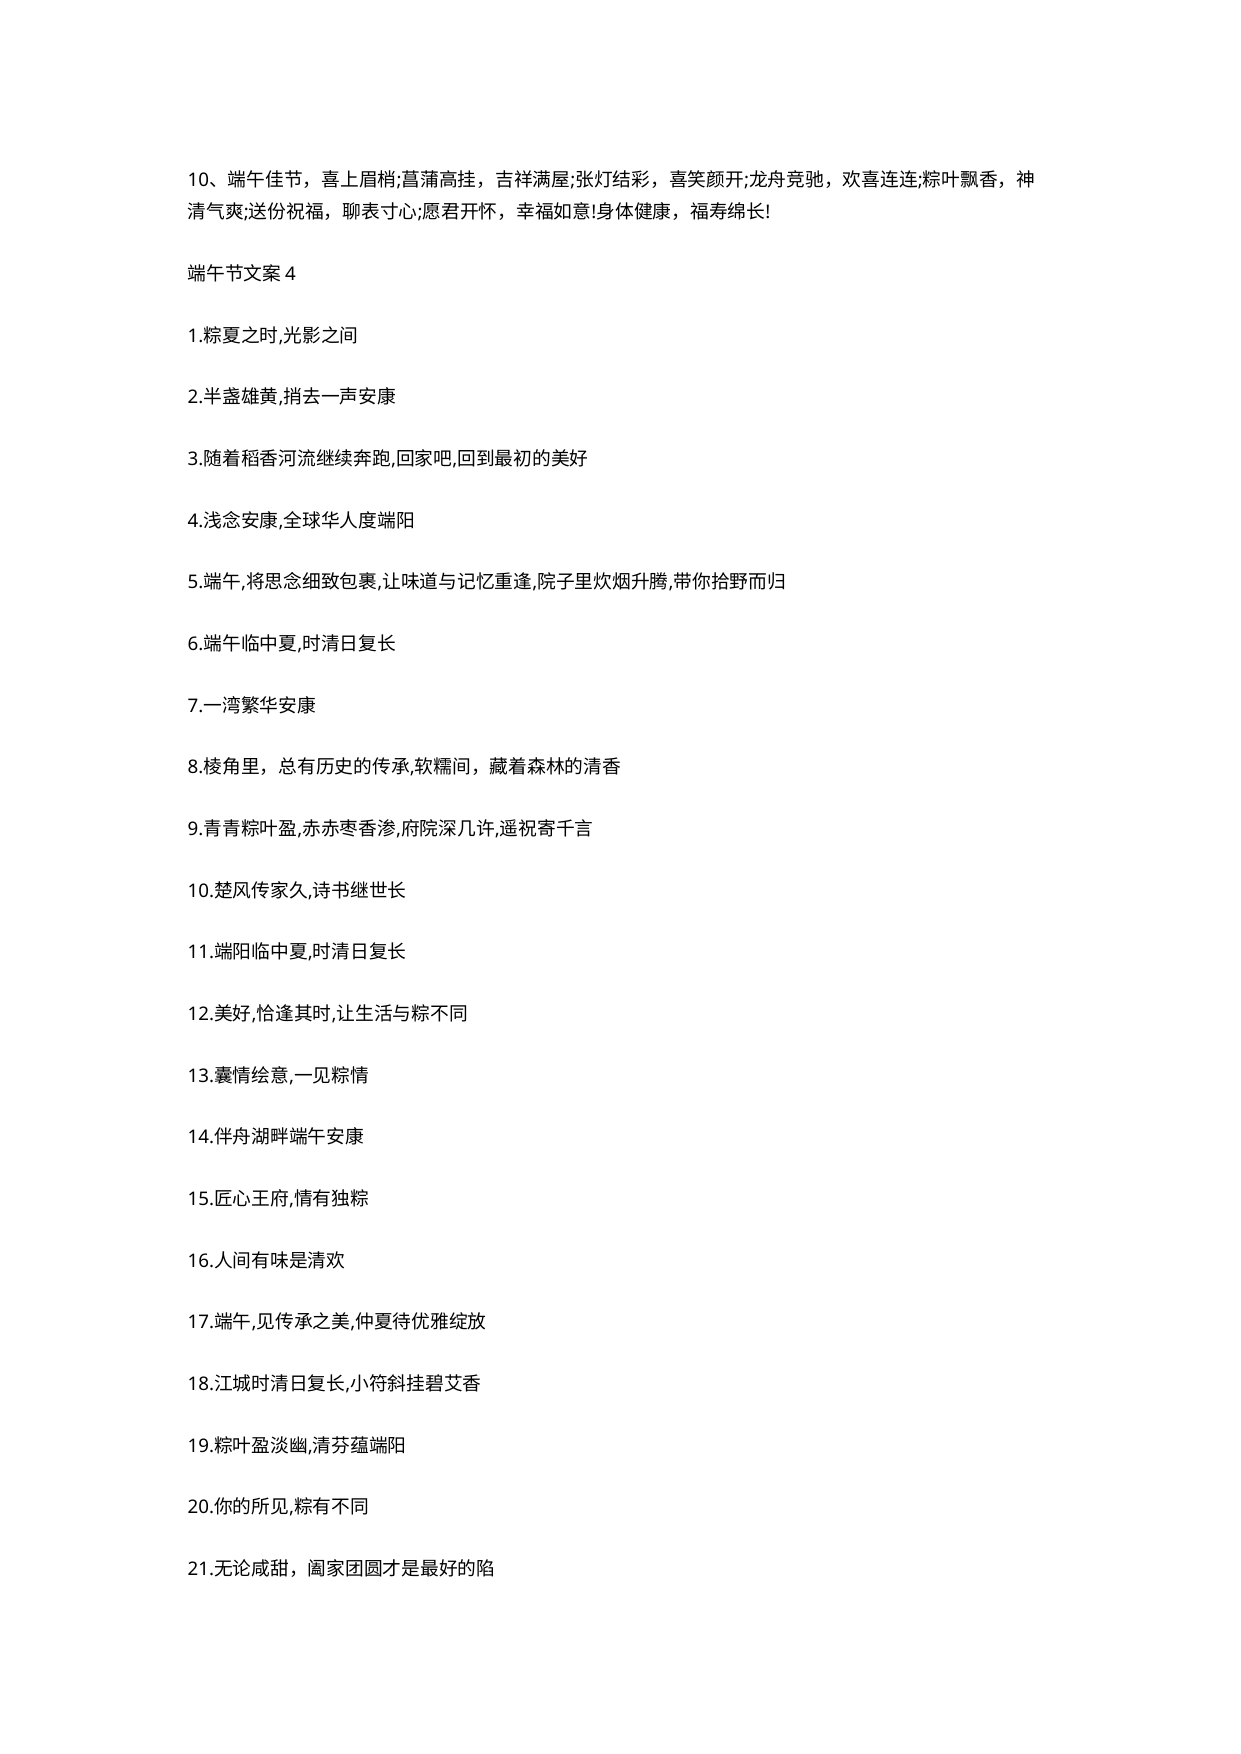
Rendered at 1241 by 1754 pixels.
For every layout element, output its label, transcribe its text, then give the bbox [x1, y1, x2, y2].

text 11.端阳临中夏,时清日复长 [187, 934, 1053, 967]
text 19.粽叶盈淡幽,清芬蕴端阳 [187, 1428, 1053, 1460]
text 20.你的所见,粽有不同 [187, 1489, 1053, 1522]
text 16.人间有味是清欢 [187, 1243, 1053, 1275]
text 10.楚风传家久,诗书继世长 [187, 873, 1053, 905]
text 9.青青粽叶盈,赤赤枣香渗,府院深几许,遥祝寄千言 [187, 811, 1053, 844]
text 15.匠心王府,情有独粽 [187, 1181, 1053, 1214]
text 端午节文案4 [187, 256, 1053, 289]
text 17.端午,见传承之美,仲夏待优雅绽放 [187, 1304, 1053, 1337]
text 14.伴舟湖畔端午安康 [187, 1119, 1053, 1152]
text 21.无论咸甜，阖家团圆才是最好的陷 [187, 1551, 1053, 1584]
text 1.粽夏之时,光影之间 [187, 318, 1053, 350]
text 10、端午佳节，喜上眉梢;菖蒲高挂，吉祥满屋;张灯结彩，喜笑颜开;龙舟竞驰，欢喜连连;粽叶飘香，神清气爽;送份祝福，聊表寸心;愿君开怀，幸福如意!身体健康，福寿绵长! [187, 162, 1053, 227]
text 7.一湾繁华安康 [187, 688, 1053, 720]
text 6.端午临中夏,时清日复长 [187, 626, 1053, 659]
text 2.半盏雄黄,捎去一声安康 [187, 379, 1053, 412]
text 8.棱角里，总有历史的传承,软糯间，藏着森林的清香 [187, 749, 1053, 782]
text 3.随着稻香河流继续奔跑,回家吧,回到最初的美好 [187, 441, 1053, 474]
text 12.美好,恰逢其时,让生活与粽不同 [187, 996, 1053, 1029]
text 4.浅念安康,全球华人度端阳 [187, 503, 1053, 535]
text 18.江城时清日复长,小符斜挂碧艾香 [187, 1366, 1053, 1399]
text 13.囊情绘意,一见粽情 [187, 1058, 1053, 1090]
text 5.端午,将思念细致包裹,让味道与记忆重逢,院子里炊烟升腾,带你拾野而归 [187, 564, 1053, 597]
